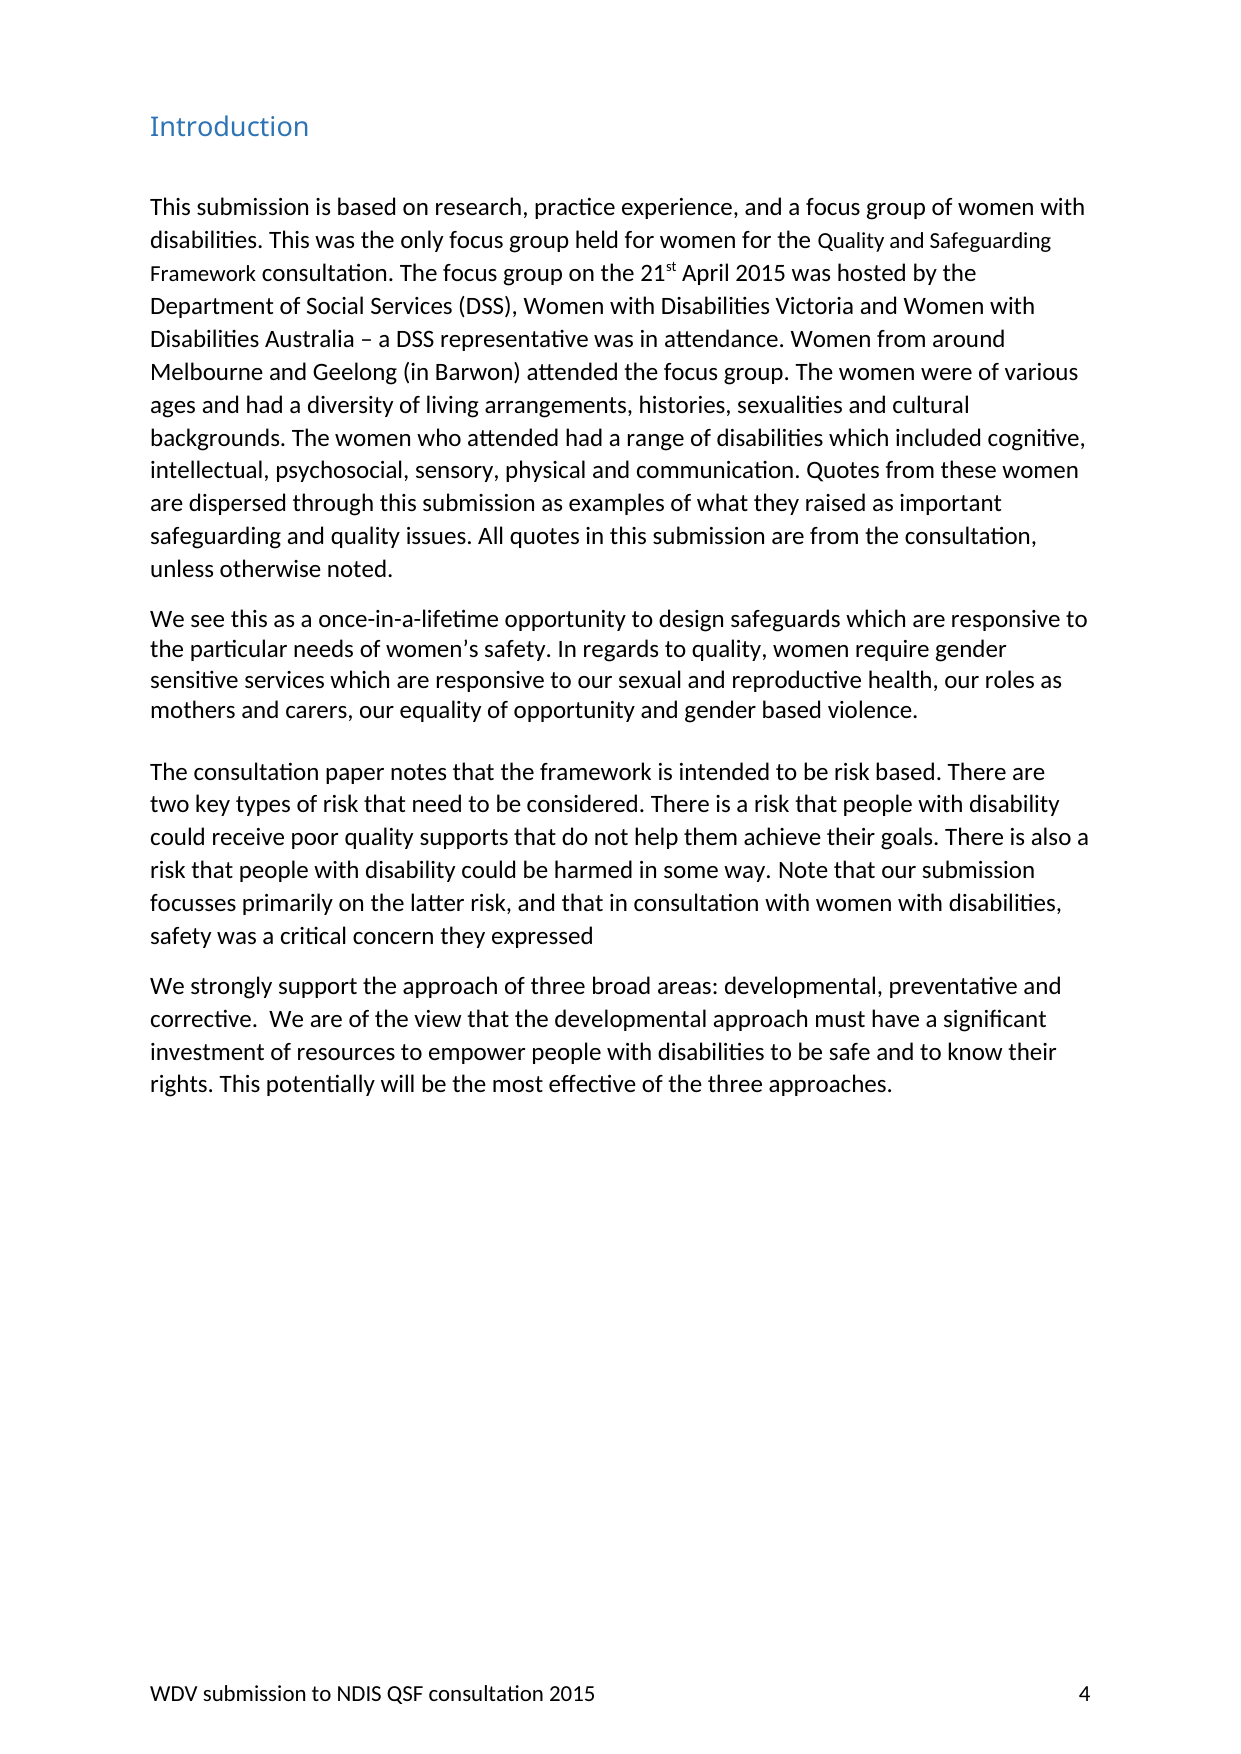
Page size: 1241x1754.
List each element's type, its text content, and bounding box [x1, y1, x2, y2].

text The consultation paper notes that the framework is intended to be risk based. There are two key types of risk that need to be considered. There is a risk that people with disability could receive poor quality supports that do not help them achieve their goals. There is also a risk that people with disability could be harmed in some way. Note that our submission focusses primarily on the latter risk, and that in consultation with women with disabilities, safety was a critical concern they expressed [150, 756, 1090, 951]
text This submission is based on research, practice experience, and a focus group of women with disabilities. This was the only focus group held for women for the Quality and Safeguarding Framework consultation. The focus group on the 21st April 2015 was hosted by the Department of Social Services (DSS), Women with Disabilities Victoria and Women with Disabilities Australia – a DSS representative was in attendance. Women from around Melbourne and Geelong (in Barwon) attended the focus group. The women were of various ages and had a diversity of living arrangements, histories, sexualities and cultural backgrounds. The women who attended had a range of disabilities which included cognitive, intellectual, psychosocial, sensory, physical and communication. Quotes from these women are dispersed through this submission as examples of what they raised as important safeguarding and quality issues. All quotes in this submission are from the consultation, unless otherwise noted. [150, 191, 1090, 584]
text We see this as a once-in-a-lifetime opportunity to design safeguards which are responsive to the particular needs of women’s safety. In regards to quality, women require gender sensitive services which are responsive to our sexual and reproductive health, our roles as mothers and carers, our equality of opportunity and gender based violence. [150, 603, 1090, 725]
text We strongly support the approach of three broad areas: developmental, preventative and corrective. We are of the view that the developmental approach must have a significant investment of resources to empower people with disabilities to be safe and to know their rights. This potentially will be the most effective of the three approaches. [150, 970, 1090, 1099]
subtitle Introduction [150, 108, 1090, 144]
